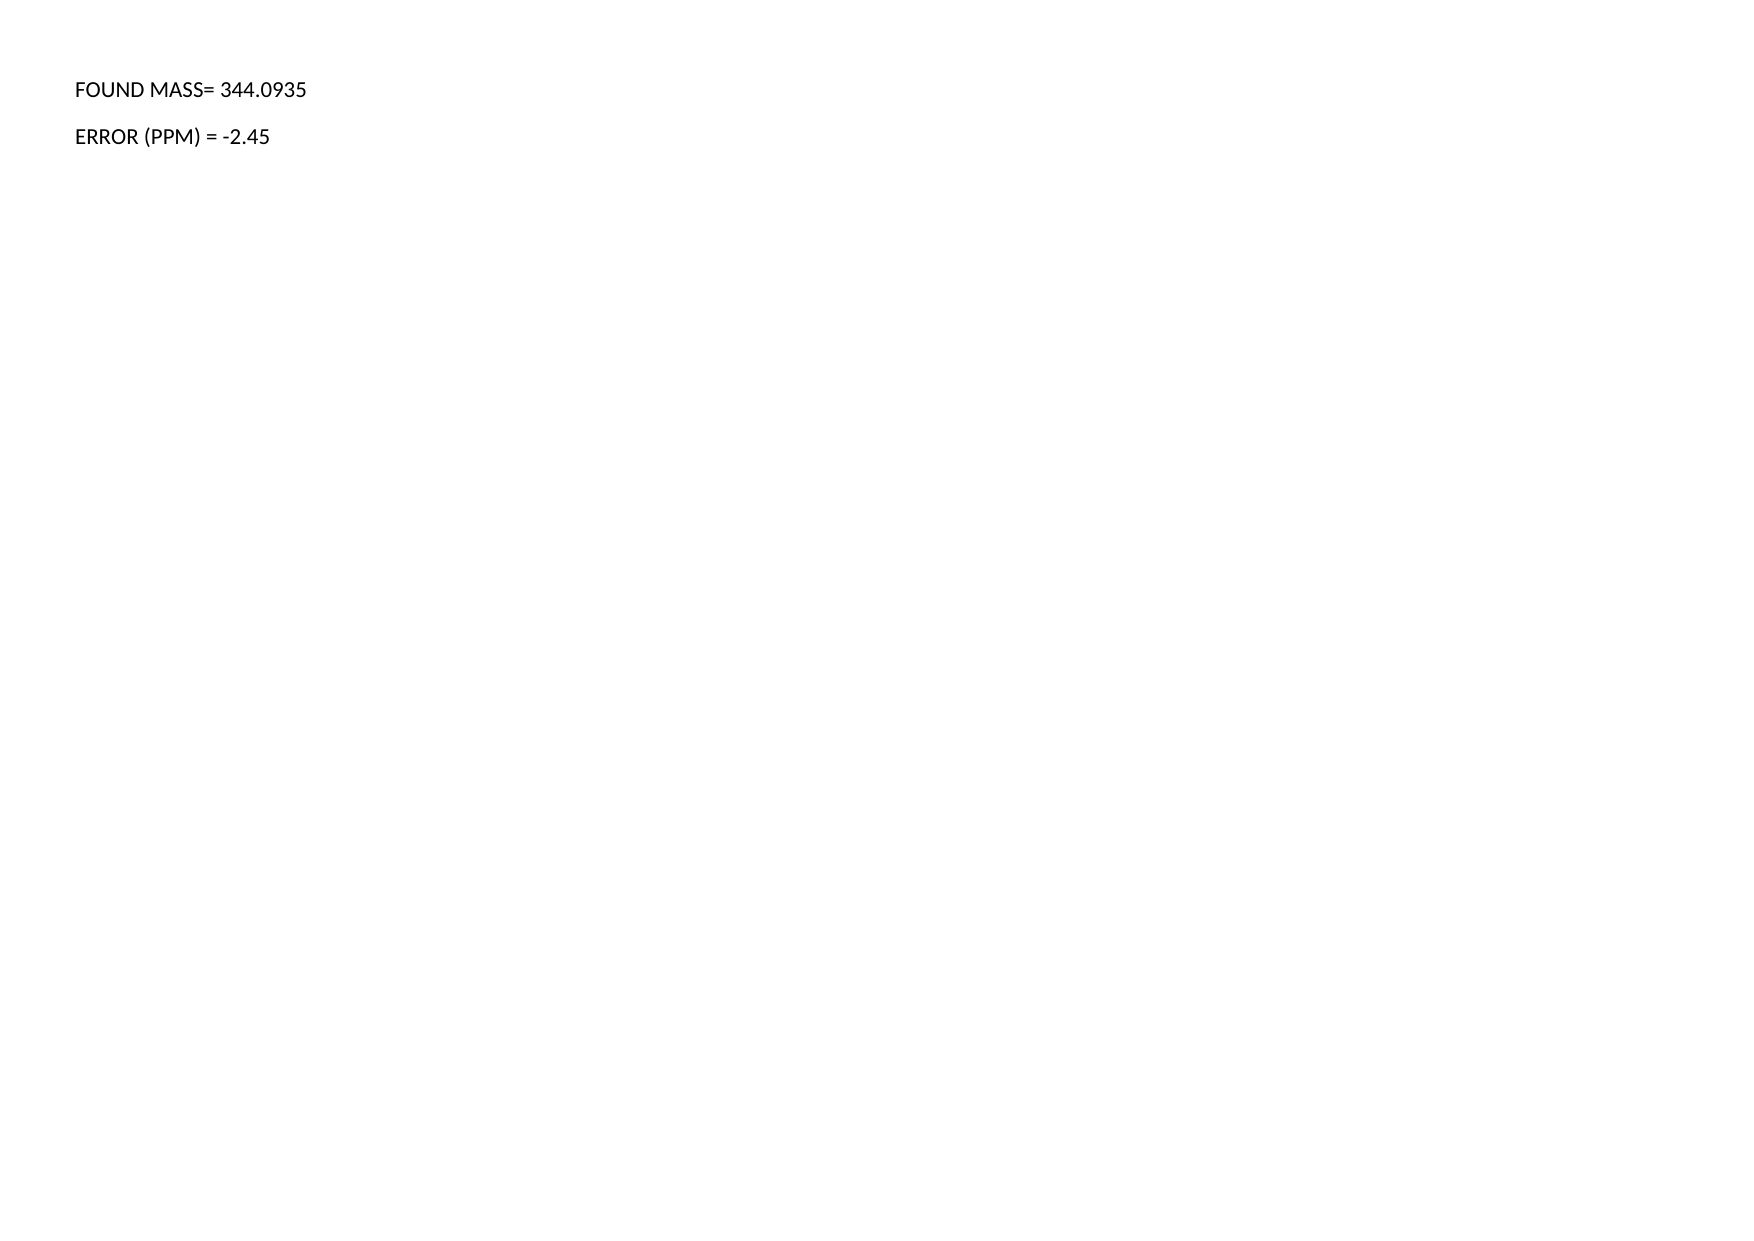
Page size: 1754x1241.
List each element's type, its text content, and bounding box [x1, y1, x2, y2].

text FOUND MASS= 344.0935 [75, 75, 1679, 103]
text ERROR (PPM) = -2.45 [75, 122, 1679, 150]
